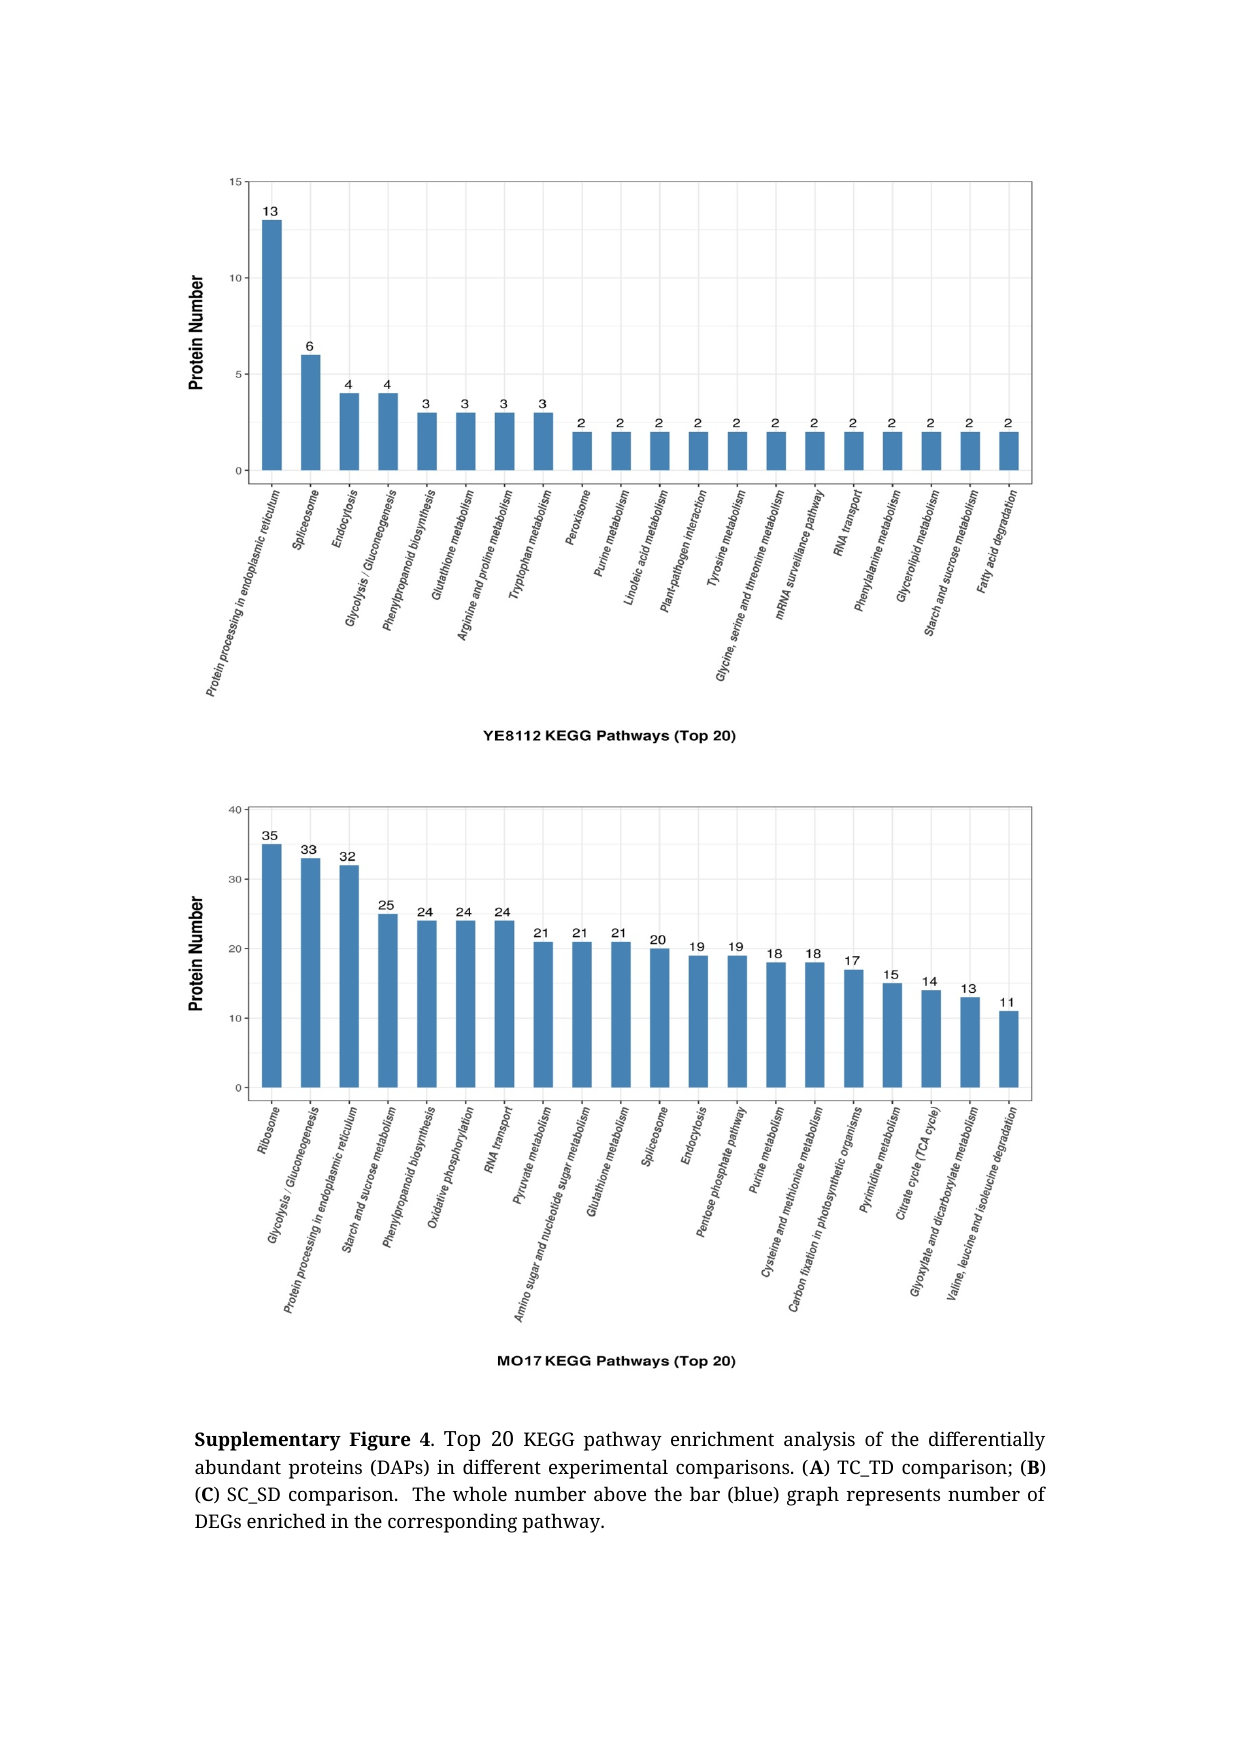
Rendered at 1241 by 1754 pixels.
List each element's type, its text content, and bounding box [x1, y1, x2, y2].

picture [150, 150, 1089, 1400]
text Supplementary Figure 4. Top 20 KEGG pathway enrichment analysis of the differentially abundant proteins (DAPs) in different experimental comparisons. (A) TC_TD comparison; (B) (C) SC_SD comparison. The whole number above the bar (blue) graph represents number of DEGs enriched in the corresponding pathway. [194, 1424, 1046, 1534]
